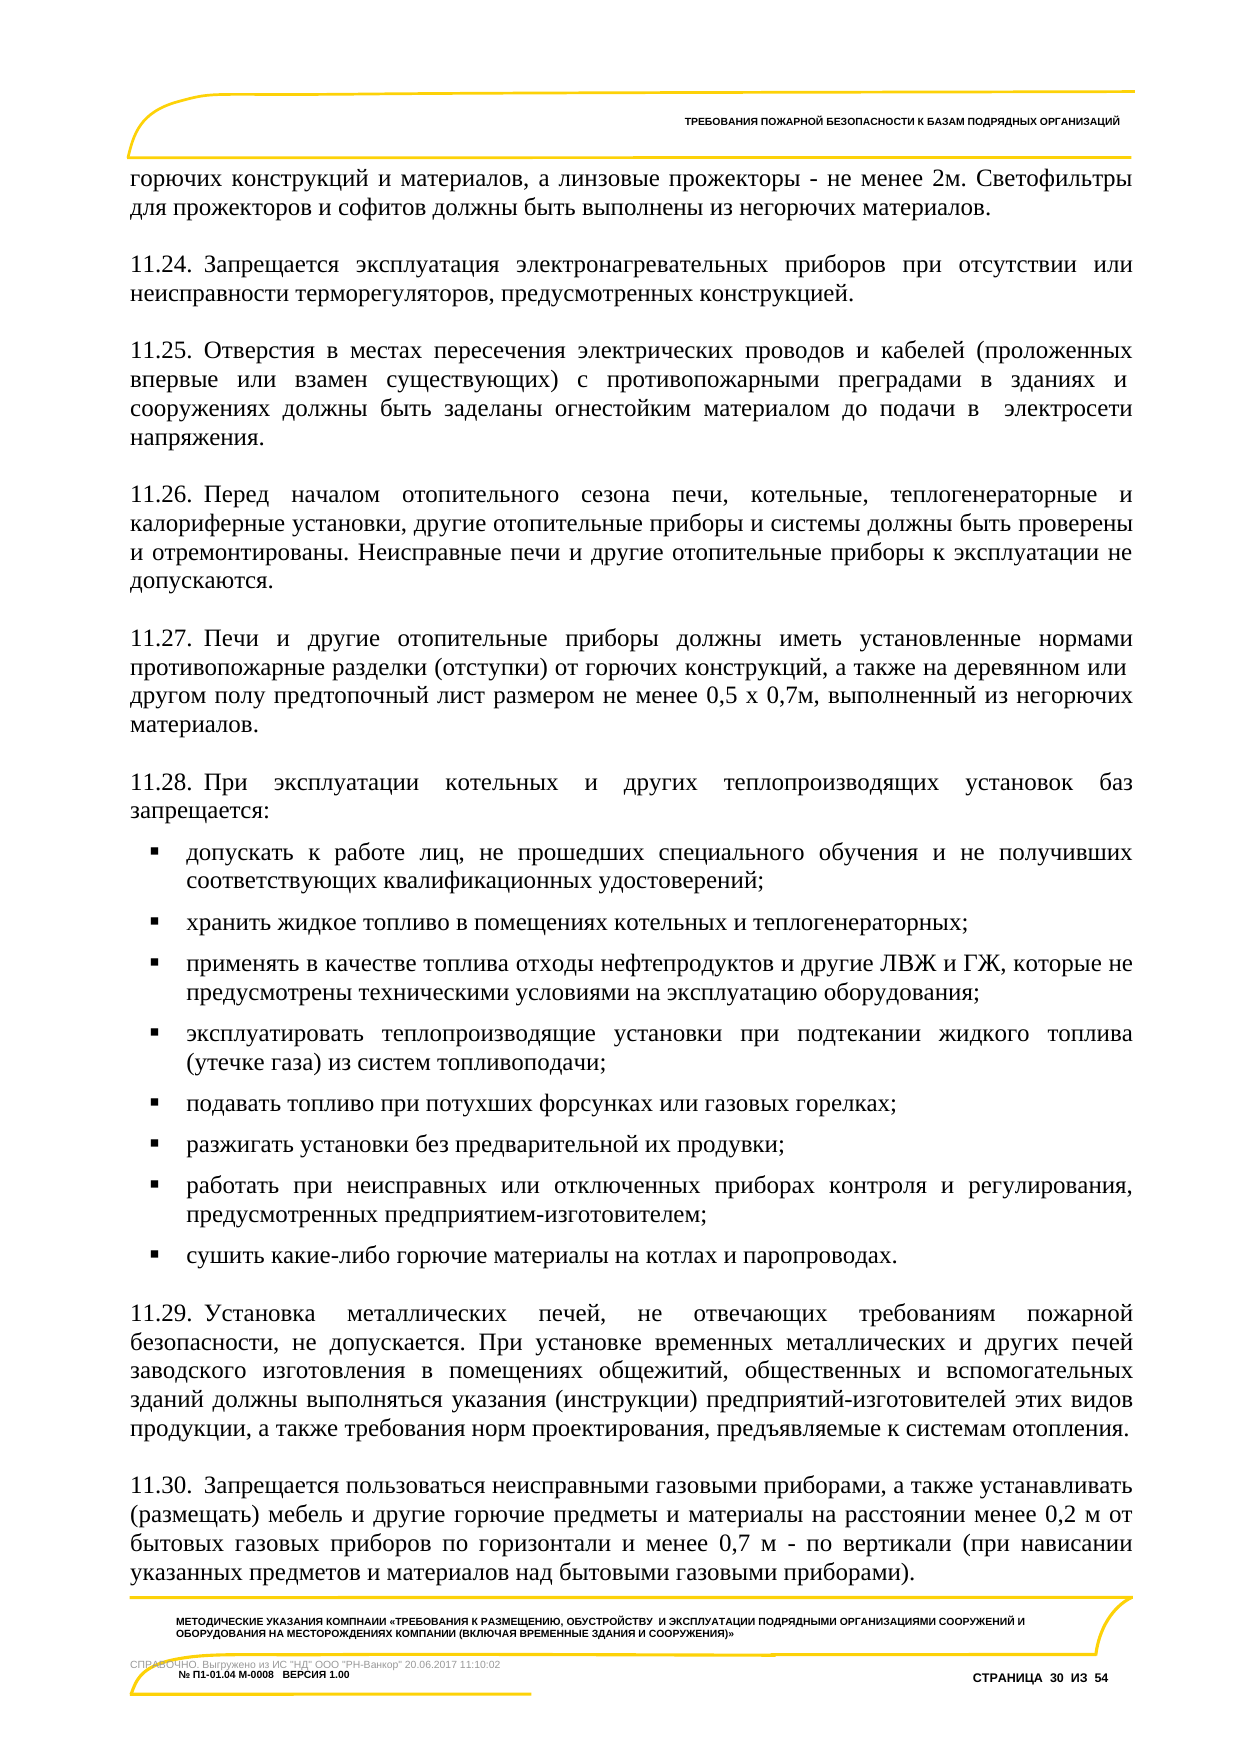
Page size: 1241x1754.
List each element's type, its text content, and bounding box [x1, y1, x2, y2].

list Отверстия в местах пересечения электрических проводов и кабелей (проложенных впервые или взамен существующих) с противопожарными преградами в зданиях и сооружениях должны быть заделаны огнестойким материалом до подачи в электросети напряжения. [130, 336, 1134, 451]
list При эксплуатации котельных и других теплопроизводящих установок баз запрещается: [130, 767, 1134, 824]
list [130, 163, 1134, 221]
list Перед началом отопительного сезона печи, котельные, теплогенераторные и калориферные установки, другие отопительные приборы и системы должны быть проверены и отремонтированы. Неисправные печи и другие отопительные приборы к эксплуатации не допускаются. [130, 479, 1134, 594]
list подавать топливо при потухших форсунках или газовых горелках; [149, 1088, 1134, 1117]
list допускать к работе лиц, не прошедших специального обучения и не получивших соответствующих квалификационных удостоверений; [149, 837, 1134, 894]
list сушить какие-либо горючие материалы на котлах и паропроводах. [149, 1241, 1134, 1269]
list разжигать установки без предварительной их продувки; [149, 1129, 1134, 1158]
list Запрещается эксплуатация электронагревательных приборов при отсутствии или неисправности терморегуляторов, предусмотренных конструкцией. [130, 249, 1134, 307]
list работать при неисправных или отключенных приборах контроля и регулирования, предусмотренных предприятием-изготовителем; [149, 1171, 1134, 1228]
list хранить жидкое топливо в помещениях котельных и теплогенераторных; [149, 907, 1134, 936]
list применять в качестве топлива отходы нефтепродуктов и другие ЛВЖ и ГЖ, которые не предусмотрены техническими условиями на эксплуатацию оборудования; [149, 948, 1134, 1006]
list эксплуатировать теплопроизводящие установки при подтекании жидкого топлива (утечке газа) из систем топливоподачи; [149, 1018, 1134, 1076]
list Печи и другие отопительные приборы должны иметь установленные нормами противопожарные разделки (отступки) от горючих конструкций, а также на деревянном или другом полу предтопочный лист размером не менее 0,5 х 0,7м, выполненный из негорючих материалов. [130, 623, 1134, 738]
list Запрещается пользоваться неисправными газовыми приборами, а также устанавливать (размещать) мебель и другие горючие предметы и материалы на расстоянии менее от бытовых газовых приборов по горизонтали и менее - по вертикали (при нависании указанных предметов и материалов над бытовыми газовыми приборами). [130, 1471, 1134, 1586]
list Установка металлических печей, не отвечающих требованиям пожарной безопасности, не допускается. При установке временных металлических и других печей заводского изготовления в помещениях общежитий, общественных и вспомогательных зданий должны выполняться указания (инструкции) предприятий-изготовителей этих видов продукции, а также требования норм проектирования, предъявляемые к системам отопления. [130, 1298, 1134, 1442]
